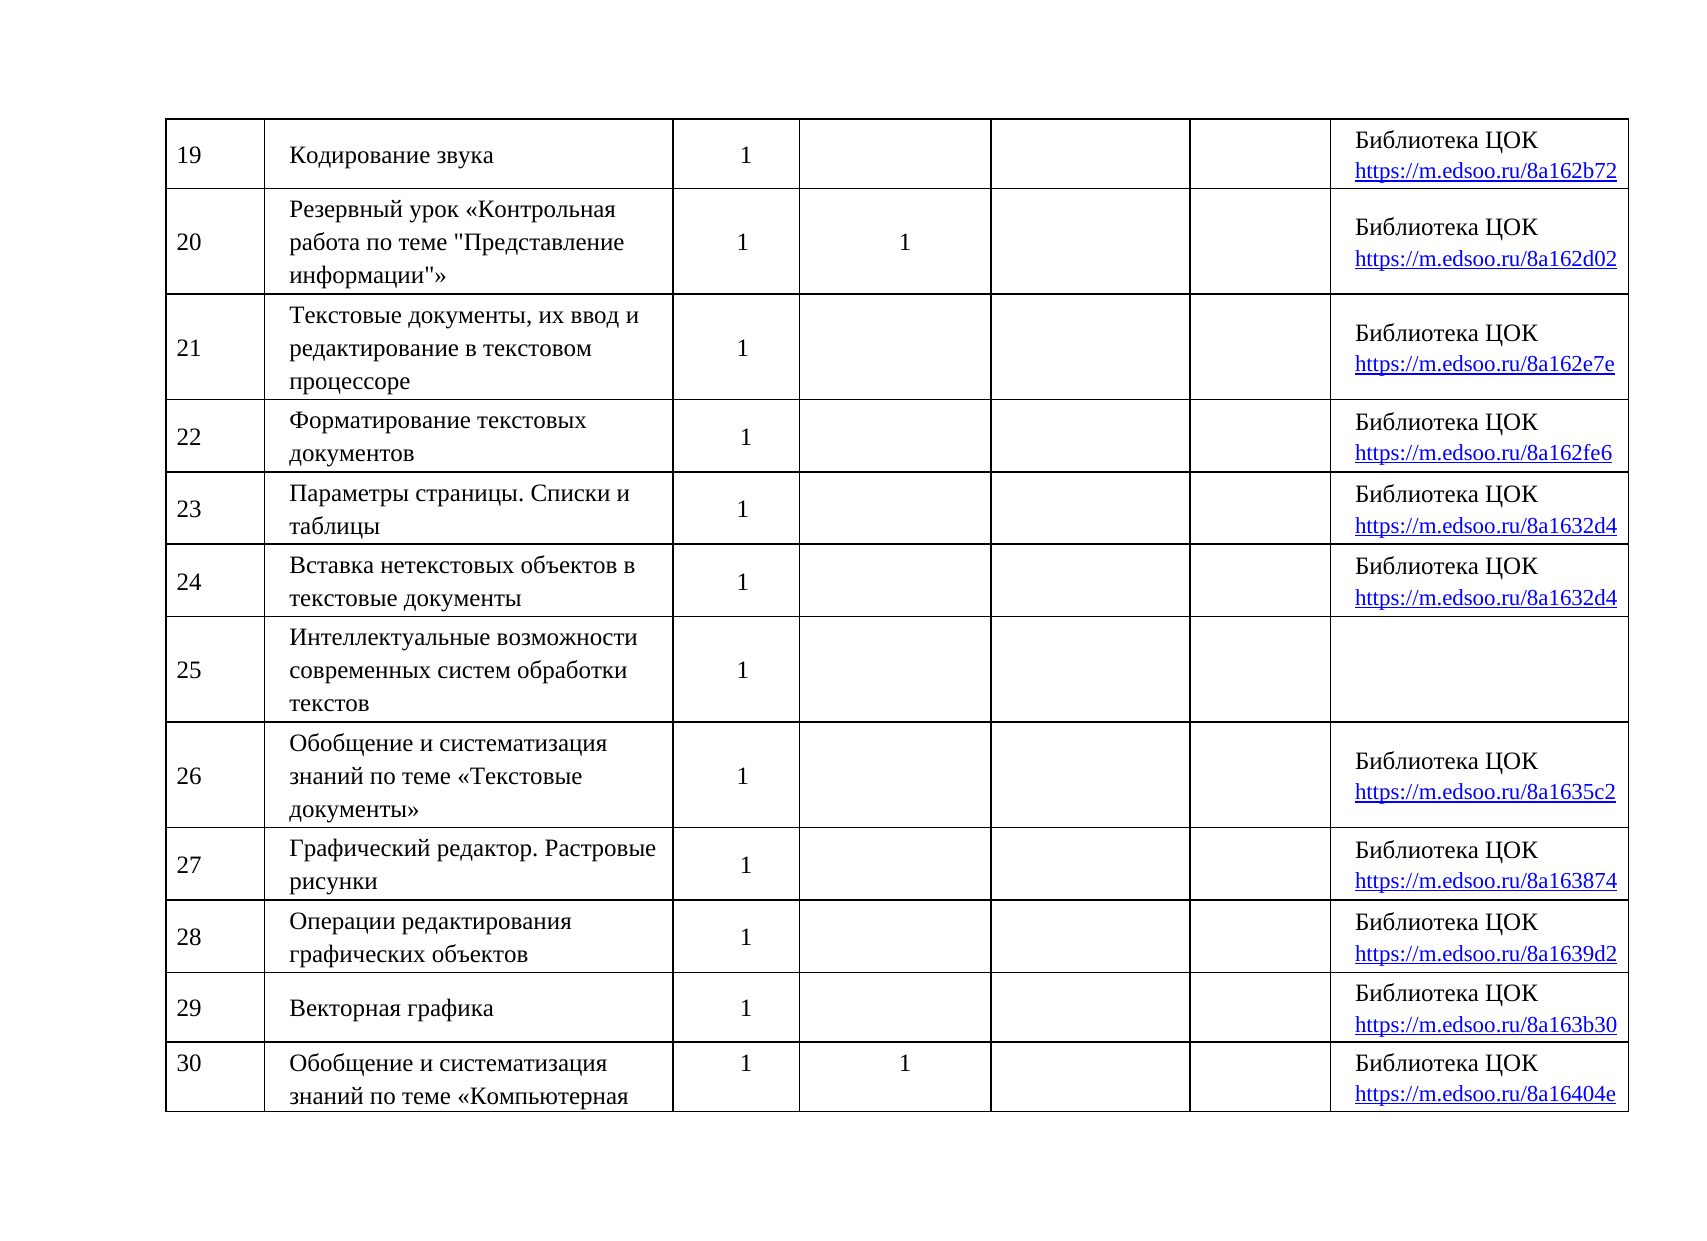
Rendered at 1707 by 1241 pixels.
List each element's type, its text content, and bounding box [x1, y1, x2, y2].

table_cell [1331, 1043, 1628, 1111]
table_cell Библиотека ЦОК https://m.edsoo.ru/8a1635c2 [1331, 723, 1628, 827]
table_cell Параметры страницы. Списки и таблицы [265, 473, 672, 543]
table_cell 21 [167, 295, 264, 398]
table_cell [992, 828, 1189, 899]
table_cell [800, 295, 990, 398]
table_cell Библиотека ЦОК https://m.edsoo.ru/8a162fe6 [1331, 400, 1628, 471]
table_cell 29 [167, 973, 264, 1041]
table_cell [800, 973, 990, 1041]
table_cell Кодирование звука [265, 120, 672, 188]
table_cell [800, 545, 990, 616]
table_cell Графический редактор. Растровые рисунки [265, 828, 672, 899]
table_cell 19 [167, 120, 264, 188]
table_cell Библиотека ЦОК https://m.edsoo.ru/8a1632d4 [1331, 473, 1628, 543]
table_cell Вставка нетекстовых объектов в текстовые документы [265, 545, 672, 616]
table_cell 1 [674, 400, 799, 471]
table_cell 25 [167, 617, 264, 721]
table_cell Обобщение и систематизация знаний по теме «Текстовые документы» [265, 723, 672, 827]
table_cell [1191, 189, 1330, 293]
table_cell 1 [674, 120, 799, 188]
table_cell Библиотека ЦОК https://m.edsoo.ru/8a163874 [1331, 828, 1628, 899]
table_cell 30 [167, 1043, 264, 1111]
table_cell [1331, 617, 1628, 721]
table_cell [992, 120, 1189, 188]
table_cell Библиотека ЦОК https://m.edsoo.ru/8a162b72 [1331, 120, 1628, 188]
table_cell Библиотека ЦОК https://m.edsoo.ru/8a162e7e [1331, 295, 1628, 398]
table_cell [800, 828, 990, 899]
table_cell 1 [800, 189, 990, 293]
table_cell [992, 723, 1189, 827]
table_cell 1 [674, 189, 799, 293]
table_cell [1191, 545, 1330, 616]
table_cell 1 [674, 473, 799, 543]
table_cell [1191, 973, 1330, 1041]
table_cell Библиотека ЦОК https://m.edsoo.ru/8a163b30 [1331, 973, 1628, 1041]
table_cell [1191, 1043, 1330, 1111]
table_cell [1191, 828, 1330, 899]
table_cell [800, 617, 990, 721]
table_cell 1 [674, 617, 799, 721]
table_cell [1191, 473, 1330, 543]
table_cell [992, 189, 1189, 293]
table_cell Операции редактирования графических объектов [265, 901, 672, 971]
table_cell [992, 545, 1189, 616]
table_cell 28 [167, 901, 264, 971]
table_cell 1 [674, 828, 799, 899]
table_cell Интеллектуальные возможности современных систем обработки текстов [265, 617, 672, 721]
table_cell [992, 973, 1189, 1041]
table_cell 1 [674, 723, 799, 827]
table_cell [992, 400, 1189, 471]
table_cell [800, 400, 990, 471]
table_cell [800, 901, 990, 971]
table_cell [992, 1043, 1189, 1111]
table_cell 26 [167, 723, 264, 827]
table_cell 1 [674, 973, 799, 1041]
table_cell Библиотека ЦОК https://m.edsoo.ru/8a1639d2 [1331, 901, 1628, 971]
table_cell Резервный урок «Контрольная работа по теме "Представление информации"» [265, 189, 672, 293]
table_cell [1191, 617, 1330, 721]
table_cell 20 [167, 189, 264, 293]
table_cell [1191, 120, 1330, 188]
table_cell 24 [167, 545, 264, 616]
table_cell Текстовые документы, их ввод и редактирование в текстовом процессоре [265, 295, 672, 398]
table_cell 23 [167, 473, 264, 543]
table_cell [1191, 295, 1330, 398]
table_cell 22 [167, 400, 264, 471]
table_cell [992, 617, 1189, 721]
table_cell [1191, 723, 1330, 827]
table_cell 1 [674, 545, 799, 616]
table_cell Форматирование текстовых документов [265, 400, 672, 471]
table_cell [800, 120, 990, 188]
table_cell [992, 295, 1189, 398]
table_cell [800, 473, 990, 543]
table_cell [800, 723, 990, 827]
table_cell [1191, 400, 1330, 471]
table_cell [992, 473, 1189, 543]
table_cell 1 [674, 1043, 799, 1111]
table_cell [1191, 901, 1330, 971]
table_cell 27 [167, 828, 264, 899]
table_cell [992, 901, 1189, 971]
table_cell 1 [674, 901, 799, 971]
table_cell 1 [674, 295, 799, 398]
table_cell 1 [800, 1043, 990, 1111]
table_cell Векторная графика [265, 973, 672, 1041]
table_cell Библиотека ЦОК https://m.edsoo.ru/8a162d02 [1331, 189, 1628, 293]
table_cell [265, 1043, 672, 1111]
table_cell Библиотека ЦОК https://m.edsoo.ru/8a1632d4 [1331, 545, 1628, 616]
